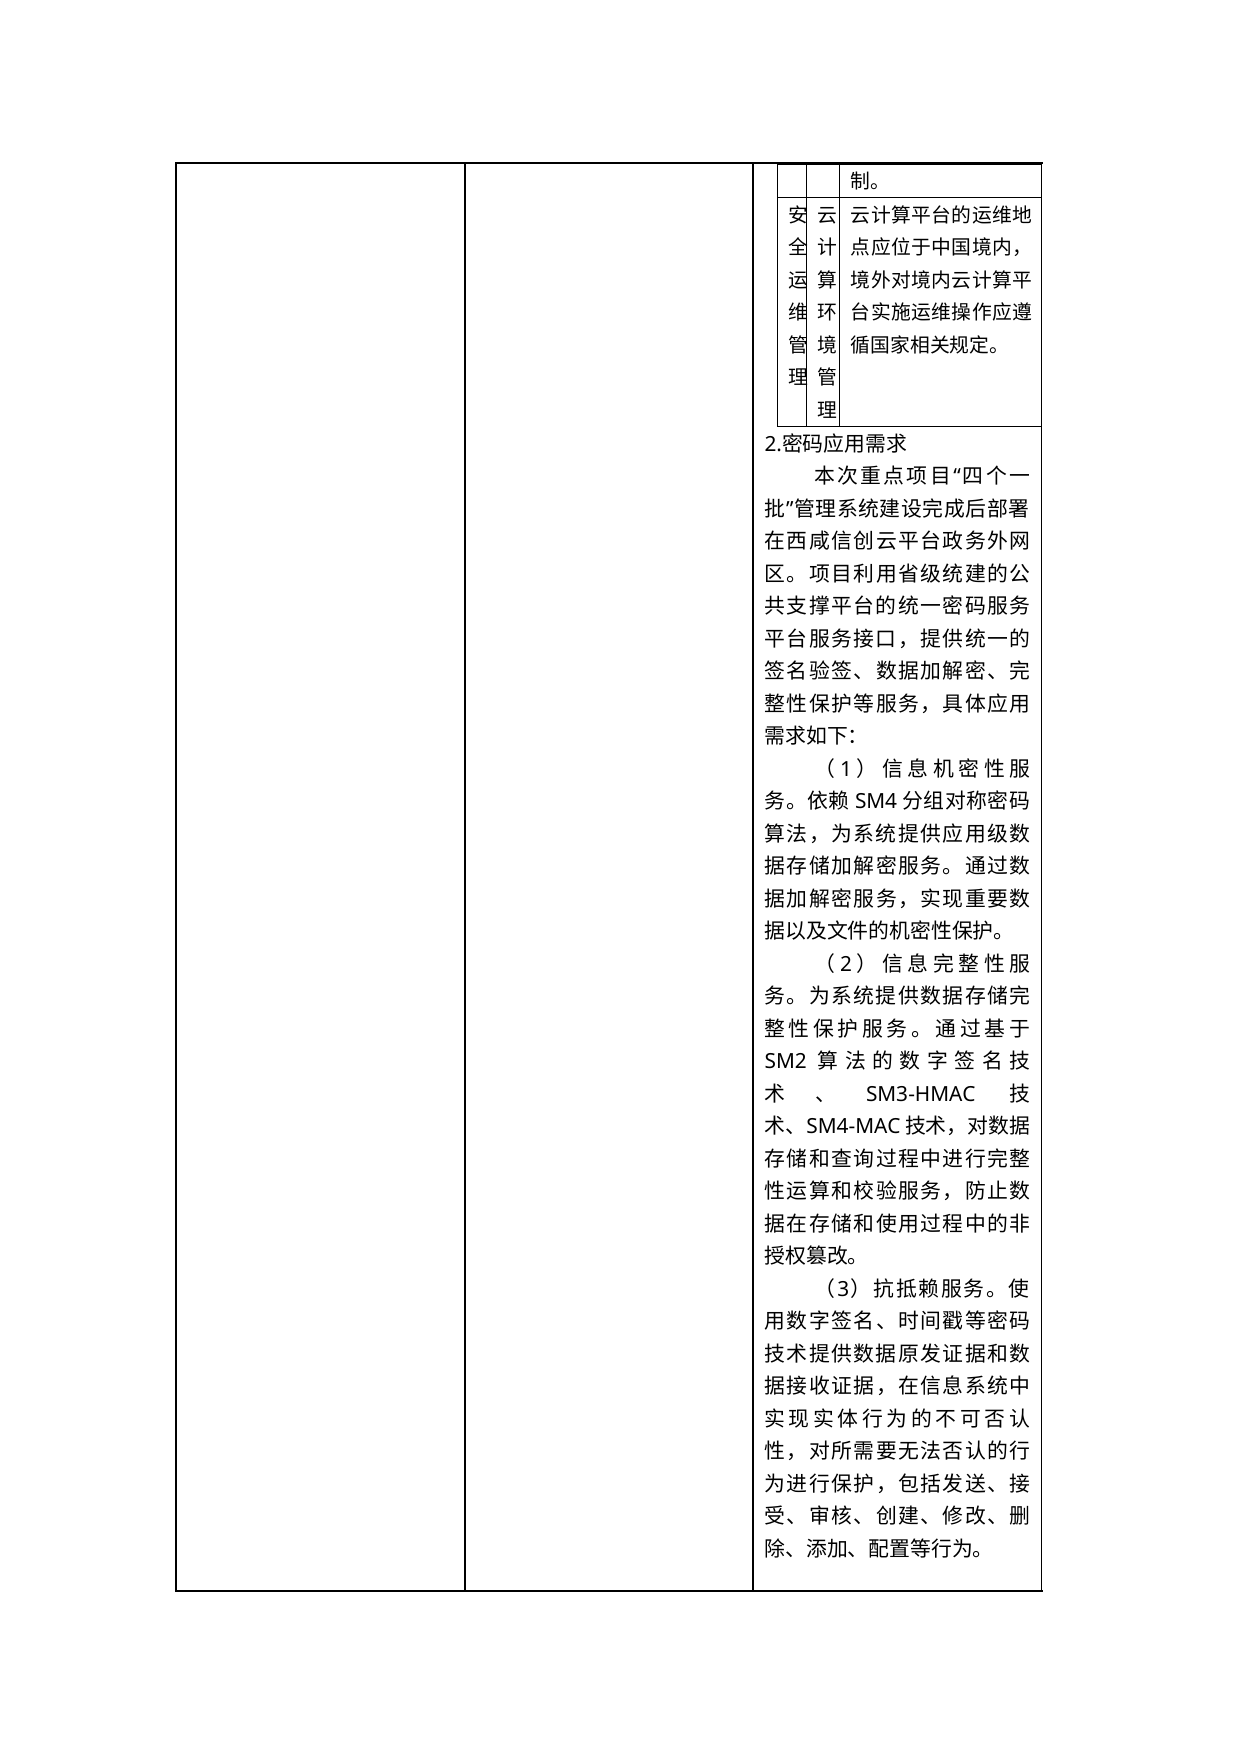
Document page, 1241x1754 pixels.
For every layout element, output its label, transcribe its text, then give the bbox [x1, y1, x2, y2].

table_cell [466, 164, 752, 1590]
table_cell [754, 164, 1041, 1590]
table_cell 5 [177, 164, 464, 1590]
